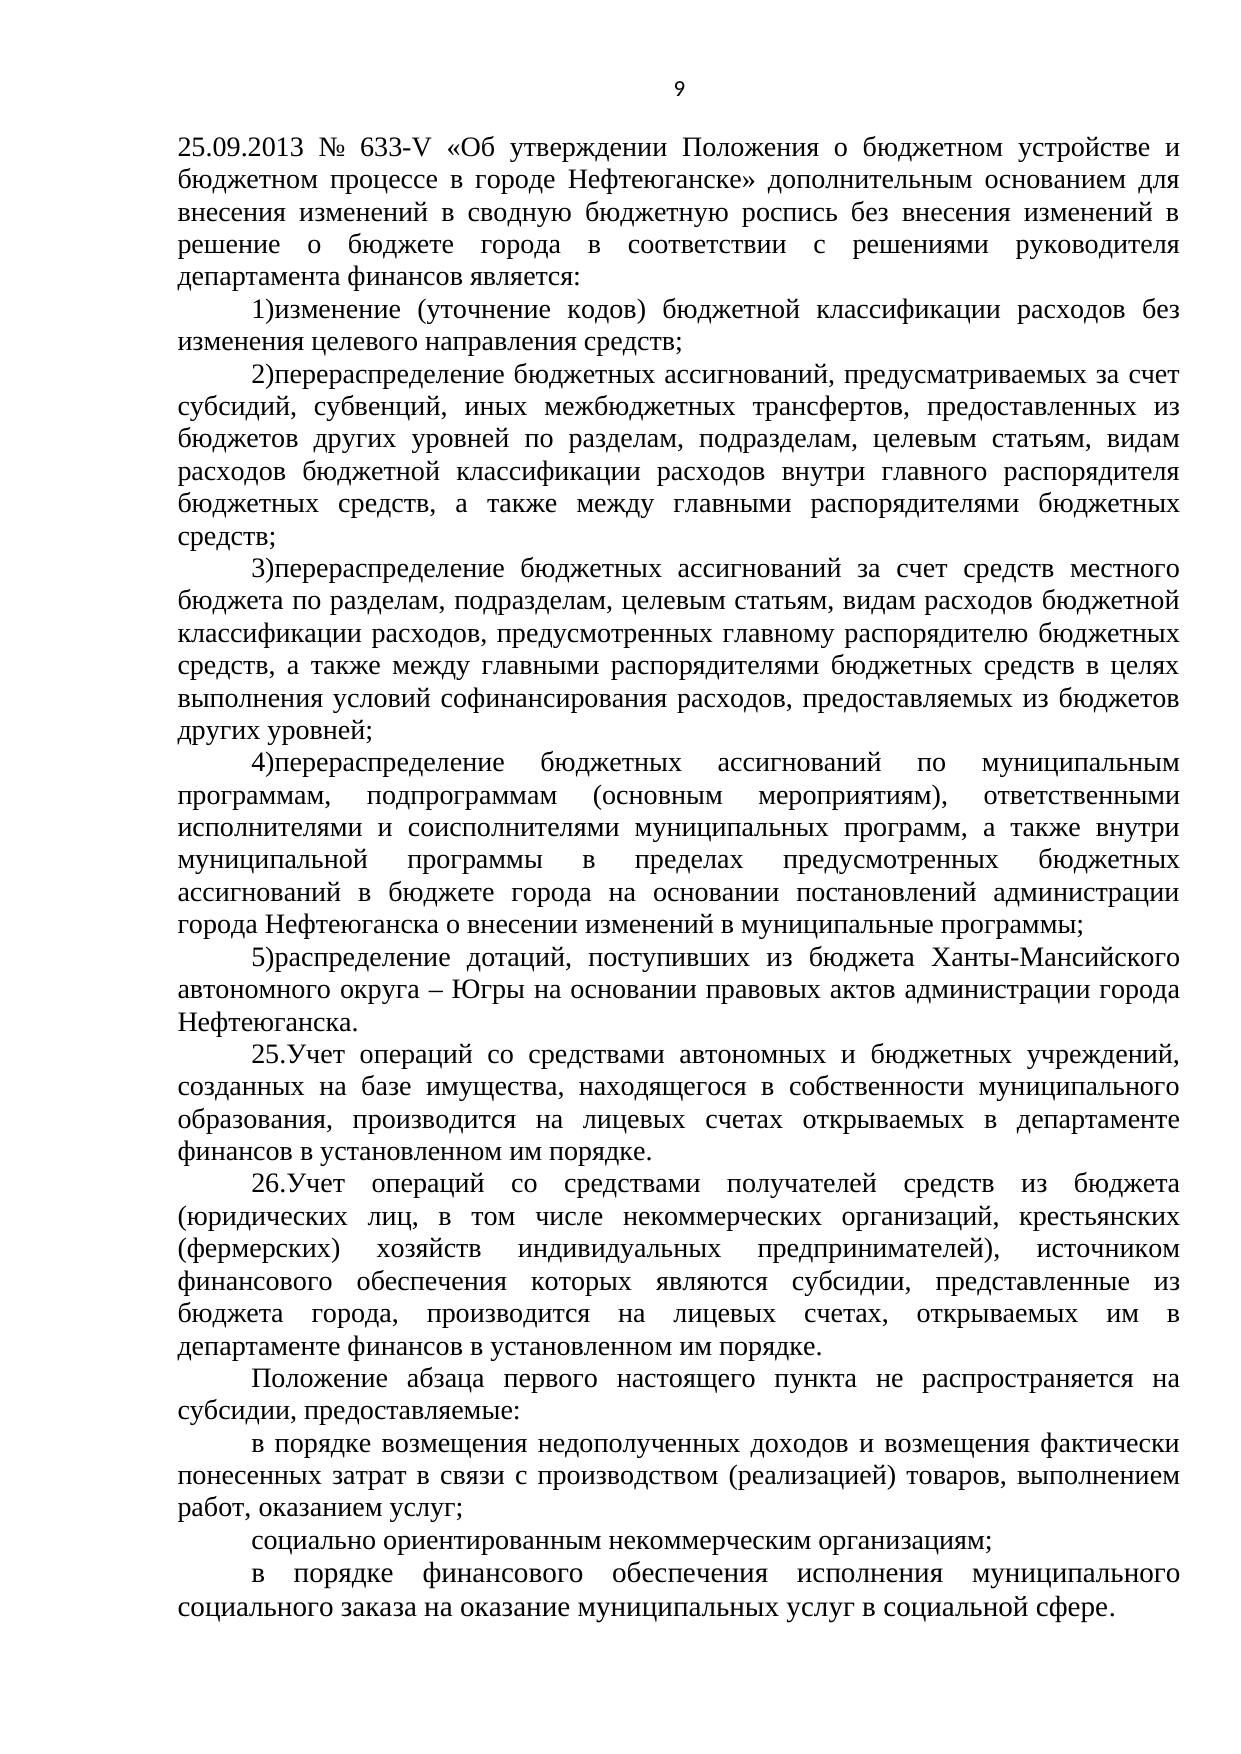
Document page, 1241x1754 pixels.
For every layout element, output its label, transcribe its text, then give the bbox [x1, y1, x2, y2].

text 2)перераспределение бюджетных ассигнований, предусматриваемых за счет субсидий, субвенций, иных межбюджетных трансфертов, предоставленных из бюджетов других уровней по разделам, подразделам, целевым статьям, видам расходов бюджетной классификации расходов внутри главного распорядителя бюджетных средств, а также между главными распорядителями бюджетных средств; [177, 357, 1181, 551]
text Положение абзаца первого настоящего пункта не распространяется на субсидии, предоставляемые: [177, 1361, 1181, 1426]
text 25.Учет операций со средствами автономных и бюджетных учреждений, созданных на базе имущества, находящегося в собственности муниципального образования, производится на лицевых счетах открываемых в департаменте финансов в установленном им порядке. [177, 1037, 1181, 1167]
text 3)перераспределение бюджетных ассигнований за счет средств местного бюджета по разделам, подразделам, целевым статьям, видам расходов бюджетной классификации расходов, предусмотренных главному распорядителю бюджетных средств, а также между главными распорядителями бюджетных средств в целях выполнения условий софинансирования расходов, предоставляемых из бюджетов других уровней; [177, 551, 1181, 745]
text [177, 130, 1181, 292]
text 5)распределение дотаций, поступивших из бюджета Ханты-Мансийского автономного округа – Югры на основании правовых актов администрации города Нефтеюганска. [177, 940, 1181, 1037]
text социально ориентированным некоммерческим организациям; [177, 1523, 1181, 1555]
text 4)перераспределение бюджетных ассигнований по муниципальным программам, подпрограммам (основным мероприятиям), ответственными исполнителями и соисполнителями муниципальных программ, а также внутри муниципальной программы в пределах предусмотренных бюджетных ассигнований в бюджете города на основании постановлений администрации города Нефтеюганска о внесении изменений в муниципальные программы; [177, 745, 1181, 940]
text в порядке финансового обеспечения исполнения муниципального социального заказа на оказание муниципальных услуг в социальной сфере. [177, 1555, 1181, 1622]
text 26.Учет операций со средствами получателей средств из бюджета (юридических лиц, в том числе некоммерческих организаций, крестьянских (фермерских) хозяйств индивидуальных предпринимателей), источником финансового обеспечения которых являются субсидии, представленные из бюджета города, производится на лицевых счетах, открываемых им в департаменте финансов в установленном им порядке. [177, 1167, 1181, 1361]
text 1)изменение (уточнение кодов) бюджетной классификации расходов без изменения целевого направления средств; [177, 292, 1181, 357]
text в порядке возмещения недополученных доходов и возмещения фактически понесенных затрат в связи с производством (реализацией) товаров, выполнением работ, оказанием услуг; [177, 1426, 1181, 1523]
